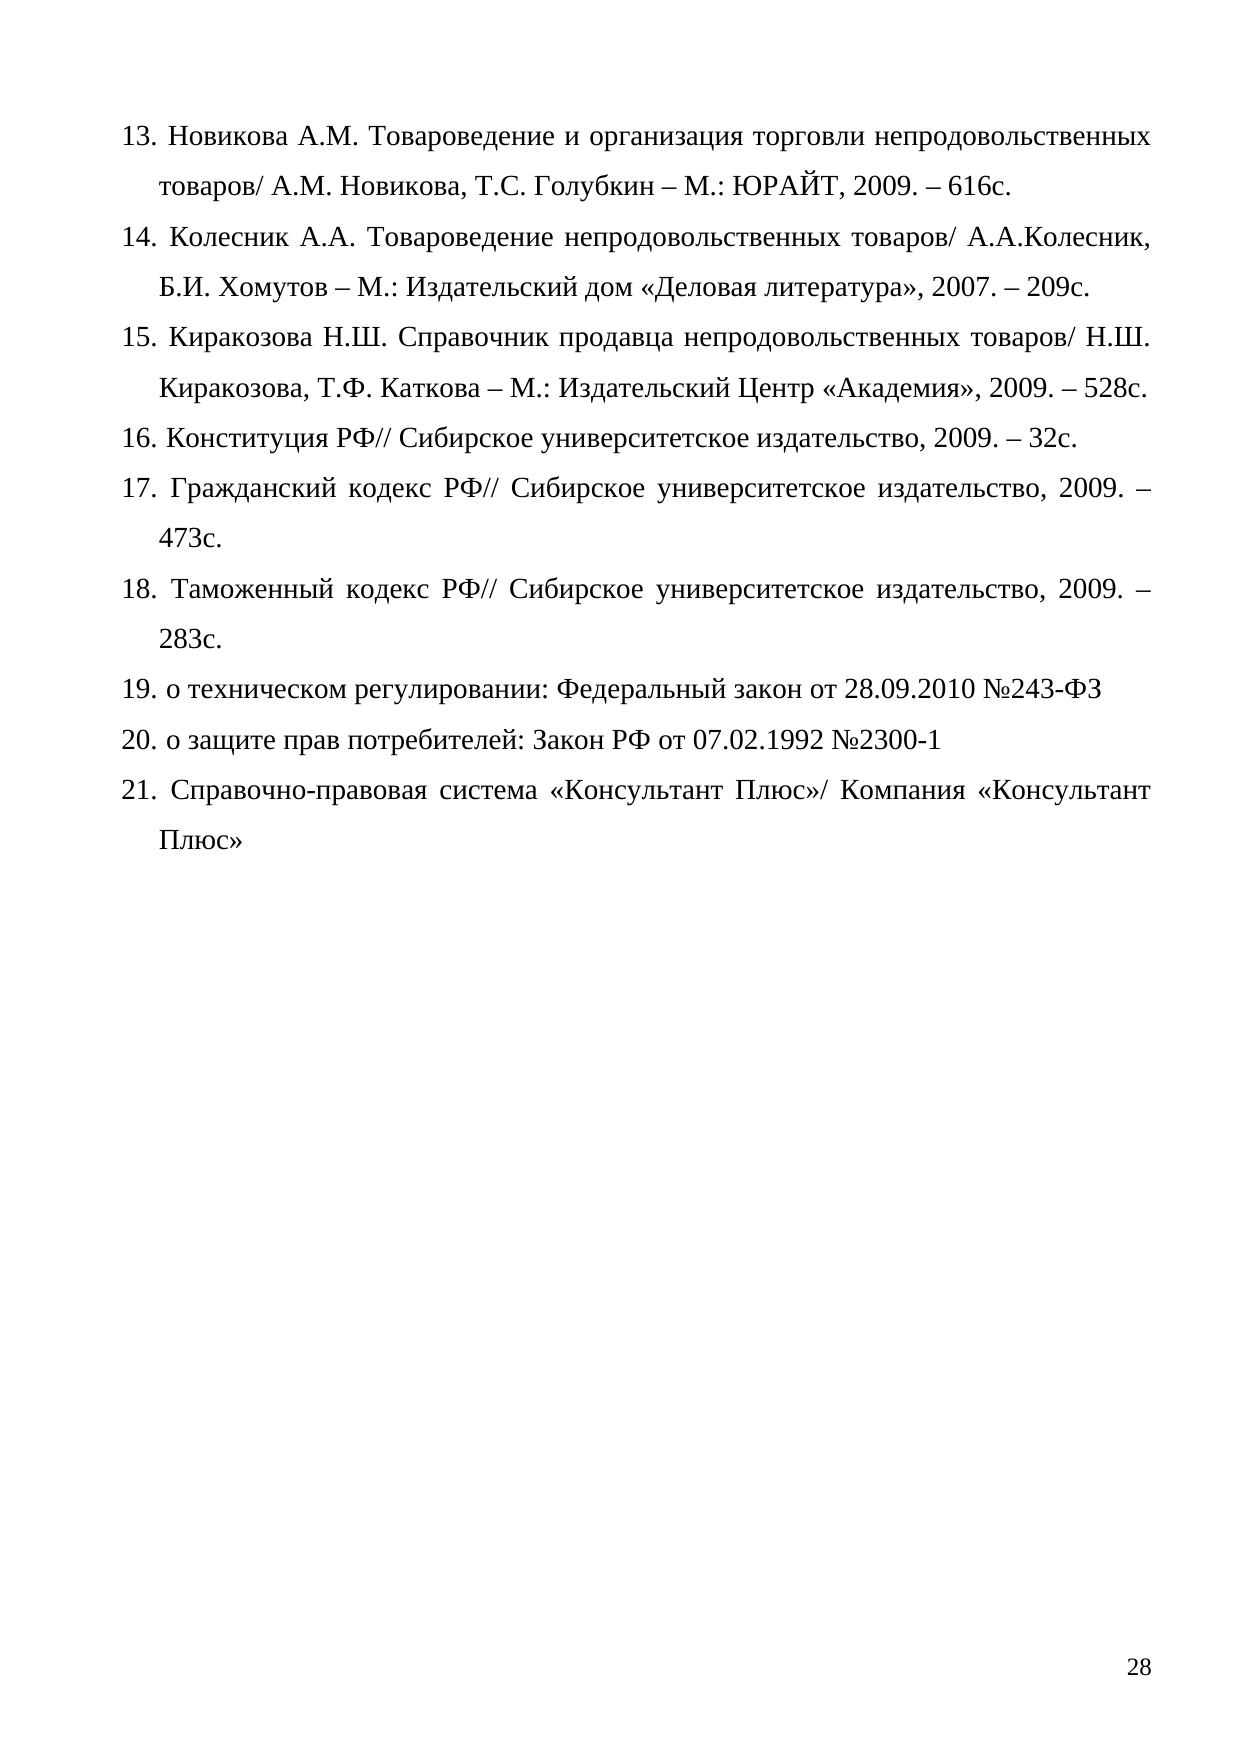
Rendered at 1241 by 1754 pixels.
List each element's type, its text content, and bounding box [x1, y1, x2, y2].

list Гражданский кодекс РФ// Сибирское университетское издательство, 2009. – 473с. [121, 470, 1152, 554]
list Конституция РФ// Сибирское университетское издательство, 2009. – 32с. [121, 420, 1152, 453]
list о техническом регулировании: Федеральный закон от 28.09.2010 №243-ФЗ [121, 672, 1152, 705]
list Таможенный кодекс РФ// Сибирское университетское издательство, 2009. – 283с. [121, 571, 1152, 655]
list Киракозова Н.Ш. Справочник продавца непродовольственных товаров/ Н.Ш. Киракозова, Т.Ф. Каткова – М.: Издательский Центр «Академия», 2009. – 528с. [121, 319, 1152, 403]
list Новикова А.М. Товароведение и организация торговли непродовольственных товаров/ А.М. Новикова, Т.С. Голубкин – М.: ЮРАЙТ, 2009. – 616с. [121, 118, 1152, 202]
list о защите прав потребителей: Закон РФ от 07.02.1992 №2300-1 [121, 722, 1152, 755]
list Справочно-правовая система «Консультант Плюс»/ Компания «Консультант Плюс» [121, 772, 1152, 856]
list Колесник А.А. Товароведение непродовольственных товаров/ А.А.Колесник, Б.И. Хомутов – М.: Издательский дом «Деловая литература», 2007. – 209с. [121, 219, 1152, 303]
